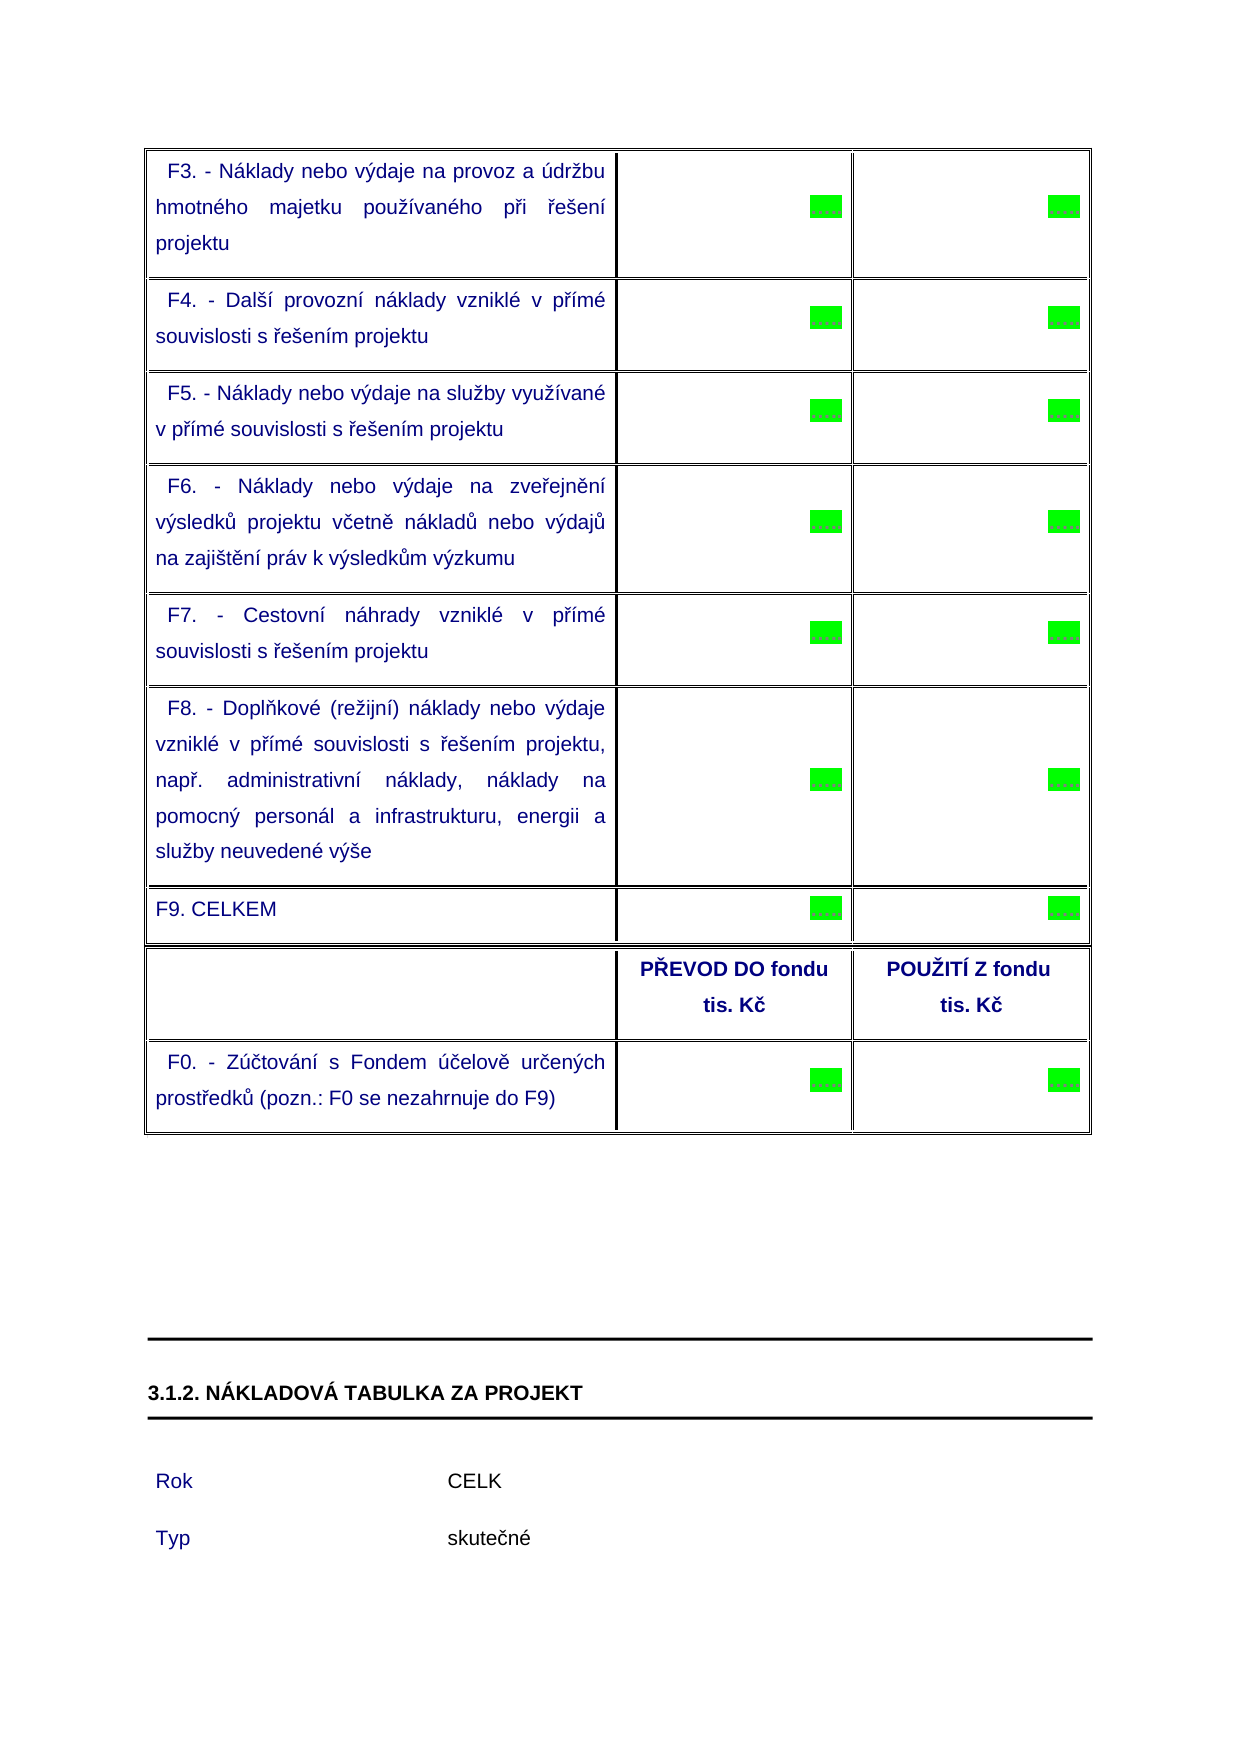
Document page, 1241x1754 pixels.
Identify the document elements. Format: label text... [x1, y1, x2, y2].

table_cell ….. [854, 370, 1089, 463]
table_cell ….. [853, 463, 1090, 592]
table_cell ….. [854, 685, 1089, 885]
table_cell ….. [853, 151, 1089, 277]
table_cell ….. [616, 889, 852, 942]
table_cell F7. - Cestovní náhrady vzniklé v přímé souvislosti s řešením projektu [145, 592, 616, 684]
table_cell ….. [618, 688, 851, 885]
table_header CELK [430, 1460, 1091, 1517]
table_header PŘEVOD DO fondu tis. Kč [616, 949, 852, 1039]
table_cell ….. [853, 885, 1089, 942]
table_cell ….. [616, 151, 852, 277]
table_header POUŽITÍ Z fondu tis. Kč [853, 949, 1089, 1039]
table_cell F8. - Doplňkové (režijní) náklady nebo výdaje vzniklé v přímé souvislosti s řešením projektu, např. administrativní náklady, náklady na pomocný personál a infrastrukturu, energii a služby neuvedené výše [147, 685, 615, 885]
table_cell F5. - Náklady nebo výdaje na služby využívané v přímé souvislosti s řešením projektu [147, 370, 615, 463]
table_cell F6. - Náklady nebo výdaje na zveřejnění výsledků projektu včetně nákladů nebo výdajů na zajištění práv k výsledkům výzkumu [145, 463, 616, 592]
table_cell F4. - Další provozní náklady vzniklé v přímé souvislosti s řešením projektu [145, 277, 616, 369]
text 3.1.2. NÁKLADOVÁ TABULKA ZA PROJEKT [148, 1381, 1093, 1404]
table_cell skutečné [430, 1517, 1091, 1574]
table_cell ….. [618, 280, 851, 369]
table_cell ….. [618, 466, 851, 592]
table_cell F3. - Náklady nebo výdaje na provoz a údržbu hmotného majetku používaného při řešení projektu [147, 151, 616, 277]
table_cell ….. [853, 592, 1090, 684]
table_header Rok [146, 1460, 430, 1517]
table_cell ….. [853, 1039, 1090, 1132]
table_cell F9. CELKEM [147, 885, 616, 942]
table_header [147, 949, 616, 1039]
table_cell ….. [618, 595, 851, 684]
table_cell ….. [853, 277, 1090, 369]
table_cell ….. [616, 1042, 852, 1132]
table_cell ….. [618, 373, 851, 463]
table_cell Typ [146, 1517, 430, 1574]
table_cell F0. - Zúčtování s Fondem účelově určených prostředků (pozn.: F0 se nezahrnuje do F9) [145, 1039, 616, 1132]
